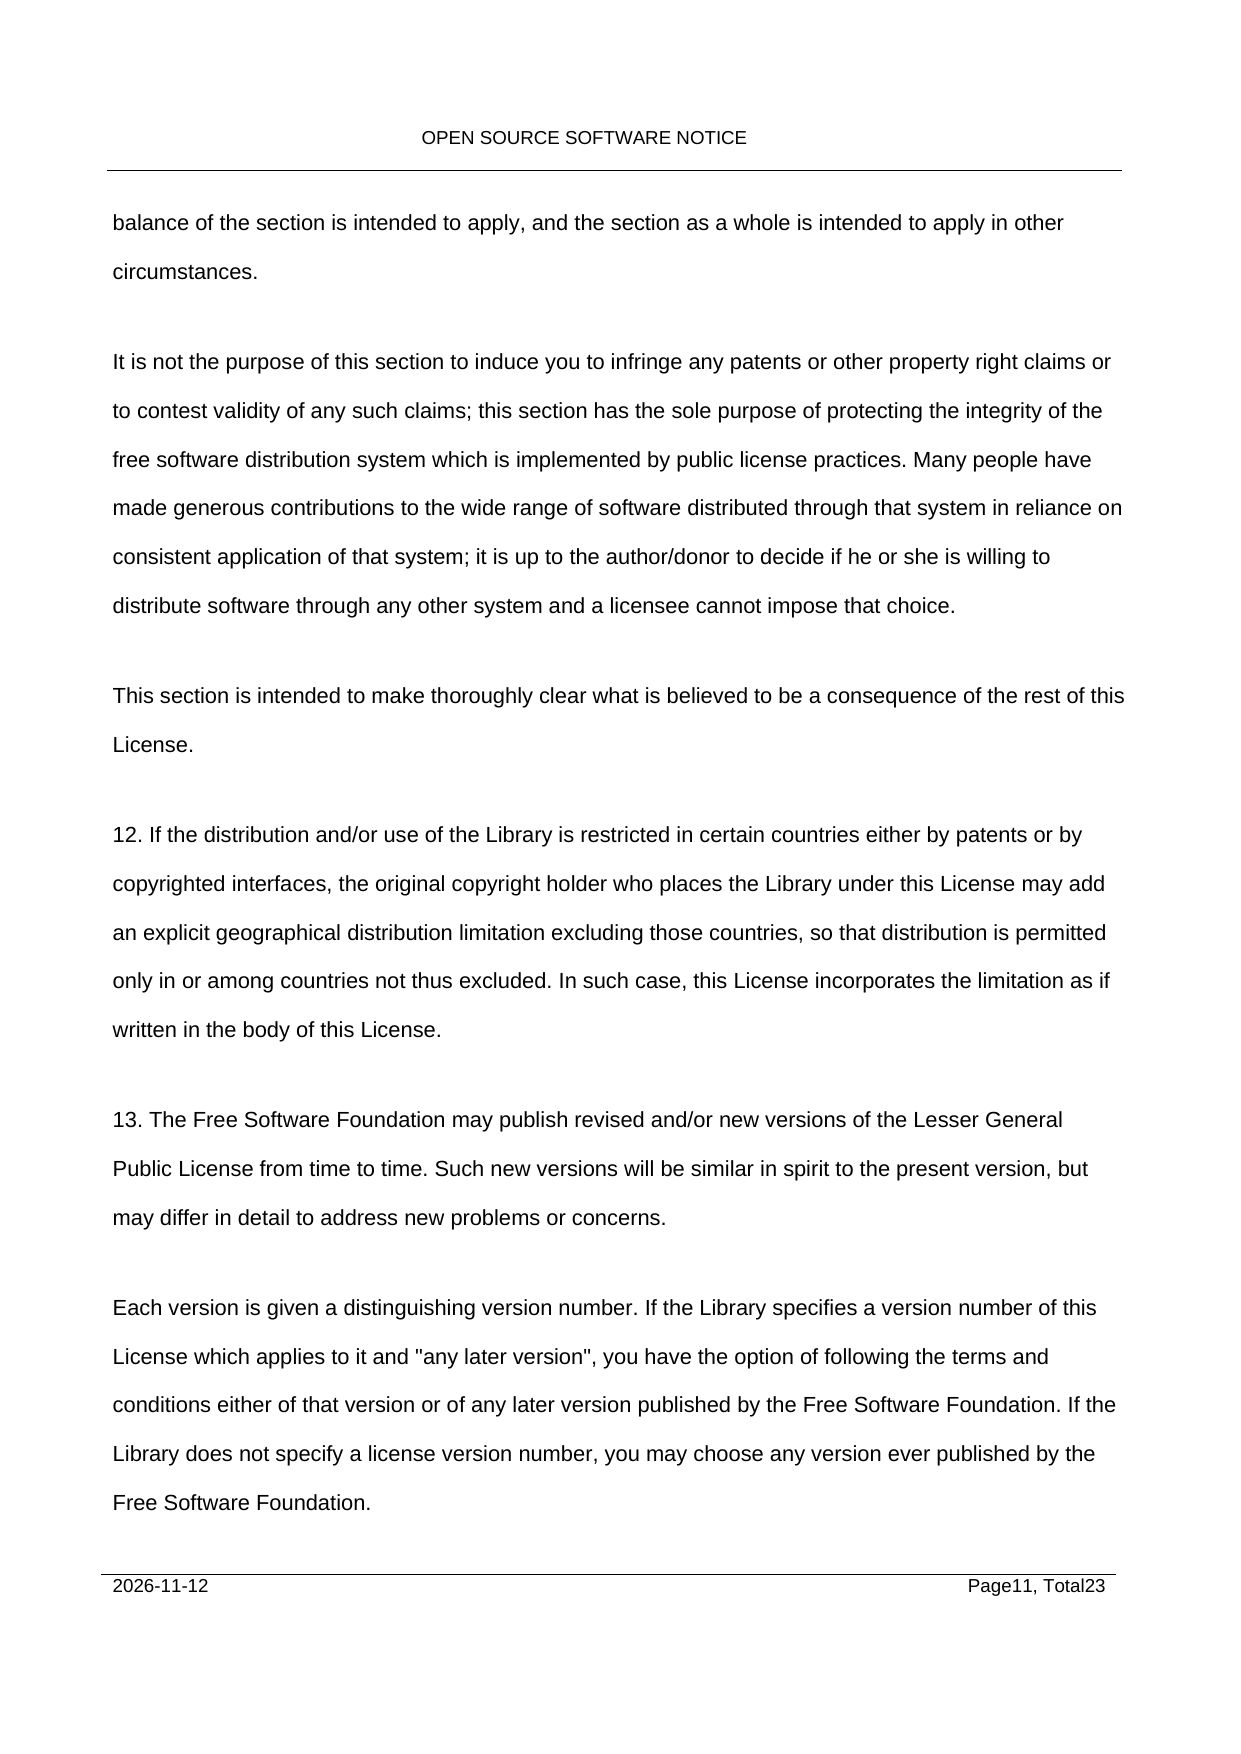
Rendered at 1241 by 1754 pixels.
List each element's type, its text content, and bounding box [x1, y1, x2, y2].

text 12. If the distribution and/or use of the Library is restricted in certain countries either by patents or by copyrighted interfaces, the original copyright holder who places the Library under this License may add an explicit geographical distribution limitation excluding those countries, so that distribution is permitted only in or among countries not thus excluded. In such case, this License incorporates the limitation as if written in the body of this License. [112, 818, 1128, 1046]
text This section is intended to make thoroughly clear what is believed to be a consequence of the rest of this License. [112, 679, 1128, 761]
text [112, 206, 1128, 288]
text It is not the purpose of this section to induce you to infringe any patents or other property right claims or to contest validity of any such claims; this section has the sole purpose of protecting the integrity of the free software distribution system which is implemented by public license practices. Many people have made generous contributions to the wide range of software distributed through that system in reliance on consistent application of that system; it is up to the author/donor to decide if he or she is willing to distribute software through any other system and a licensee cannot impose that choice. [112, 345, 1128, 622]
text Each version is given a distinguishing version number. If the Library specifies a version number of this License which applies to it and "any later version", you have the option of following the terms and conditions either of that version or of any later version published by the Free Software Foundation. If the Library does not specify a license version number, you may choose any version ever published by the Free Software Foundation. [112, 1291, 1128, 1519]
text 13. The Free Software Foundation may publish revised and/or new versions of the Lesser General Public License from time to time. Such new versions will be similar in spirit to the present version, but may differ in detail to address new problems or concerns. [112, 1103, 1128, 1233]
